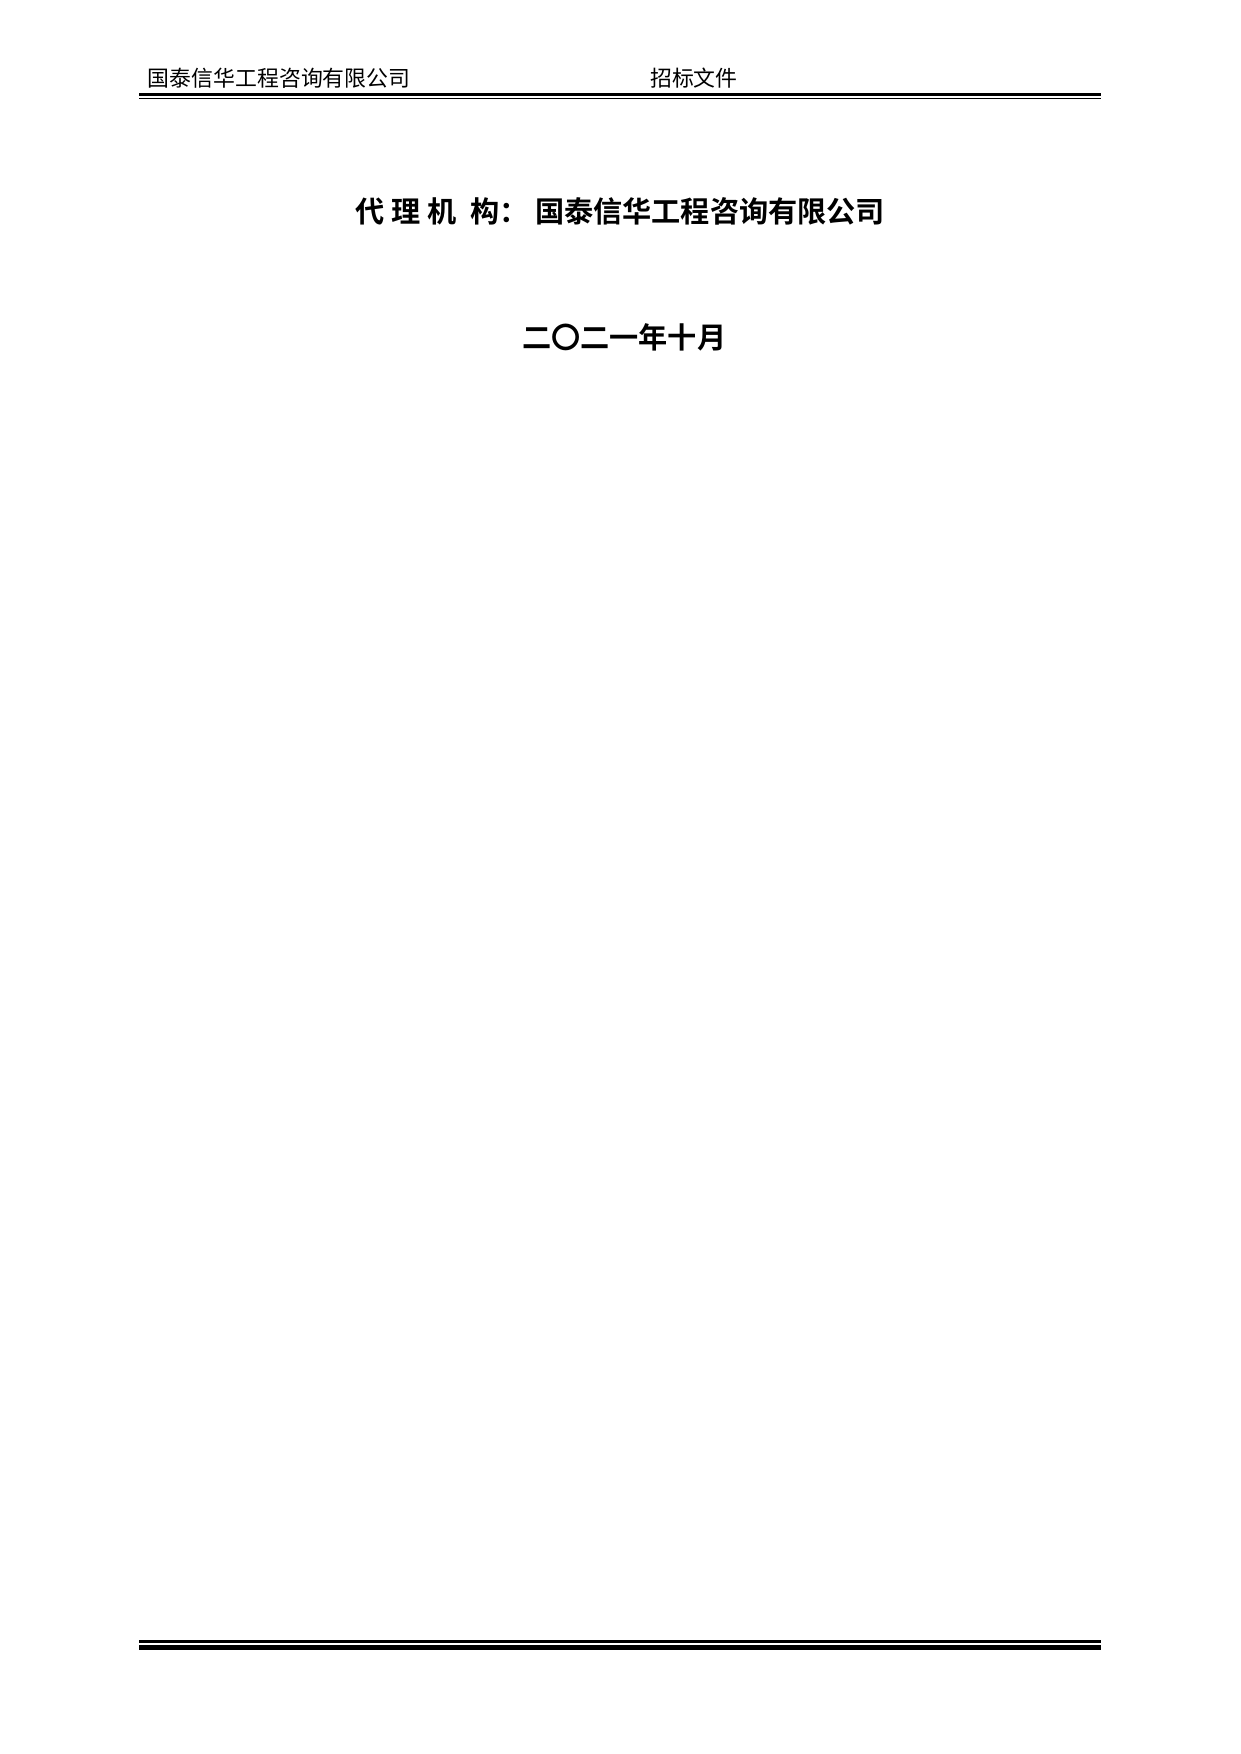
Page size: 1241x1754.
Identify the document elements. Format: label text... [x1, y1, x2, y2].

text 二〇二一年十月 [148, 296, 1092, 375]
text 代 理 机 构： 国泰信华工程咨询有限公司 [148, 170, 1092, 249]
